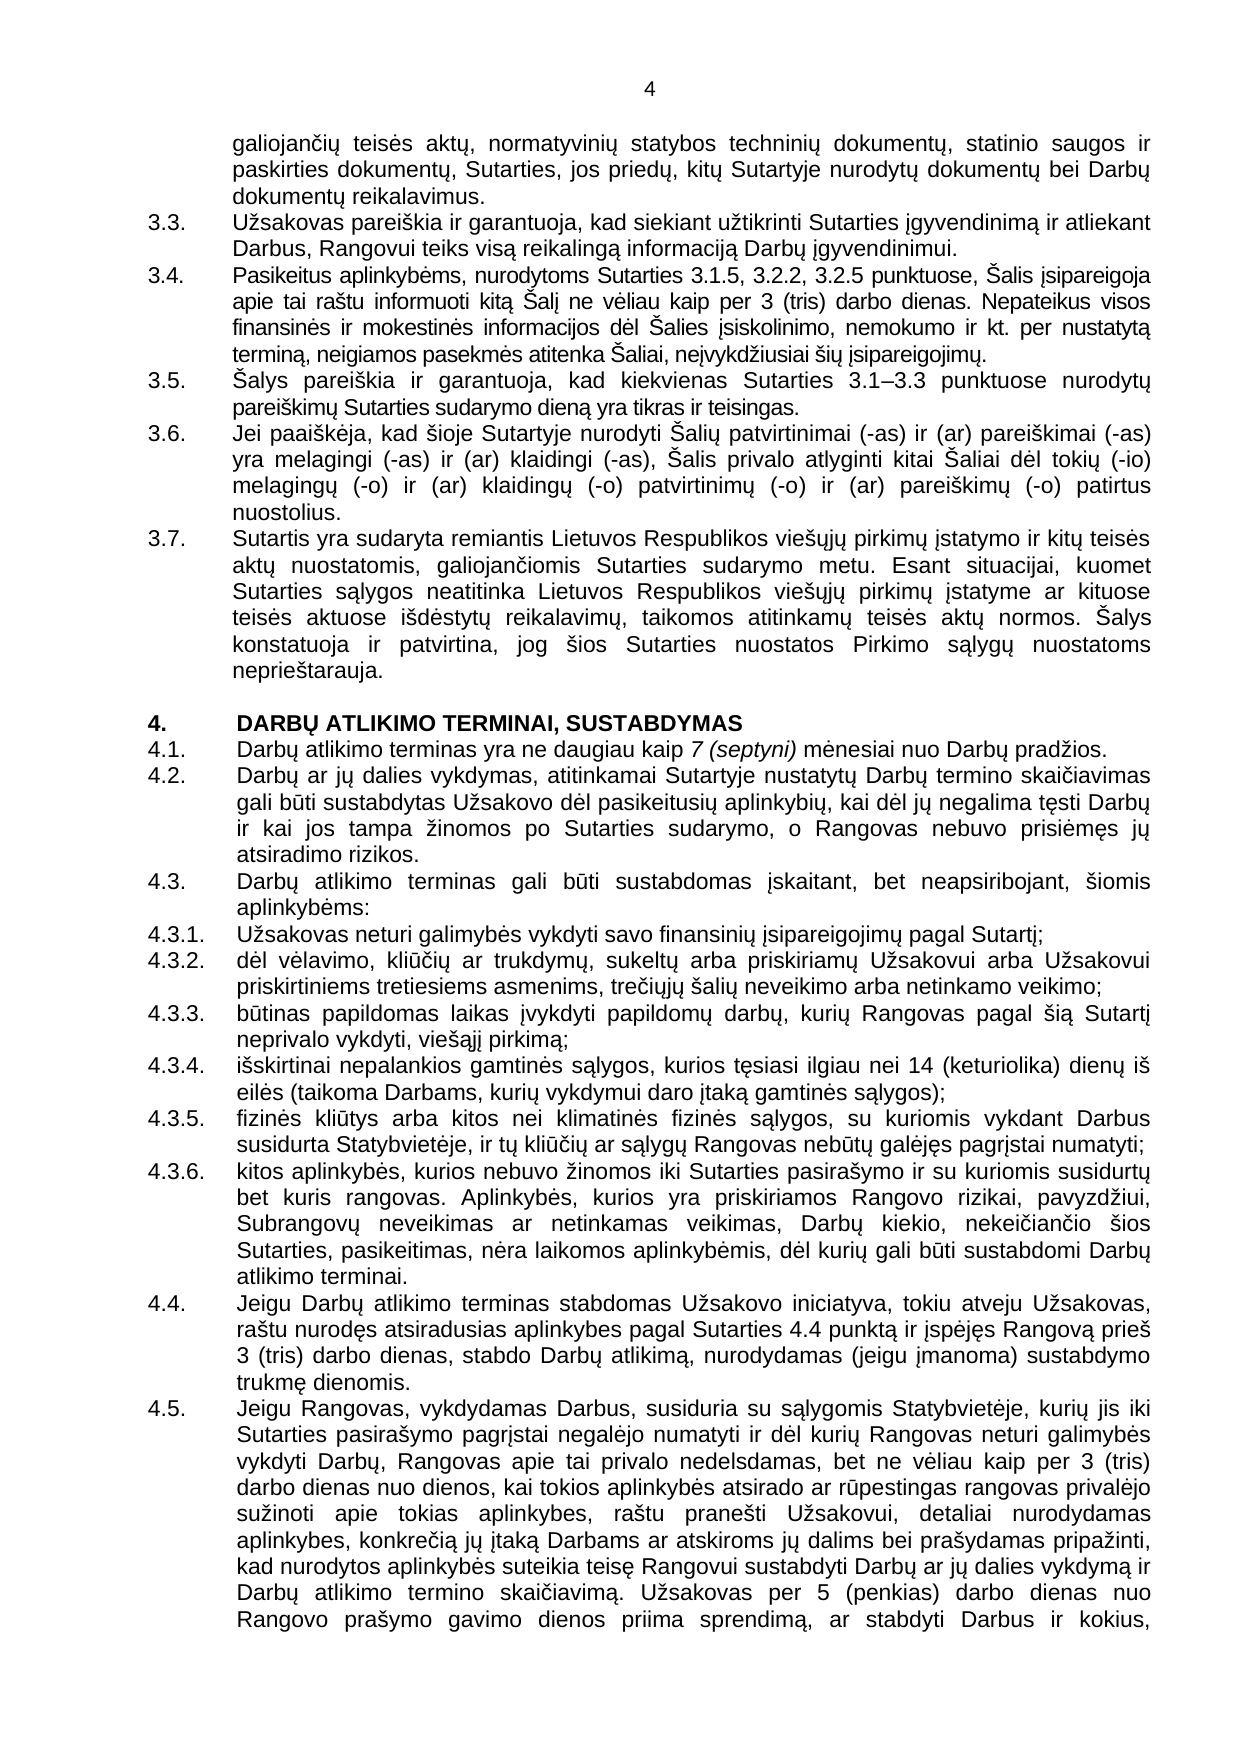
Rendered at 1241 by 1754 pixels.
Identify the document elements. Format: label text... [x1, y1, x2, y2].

list fizinės kliūtys arba kitos nei klimatinės fizinės sąlygos, su kuriomis vykdant Darbus susidurta Statybvietėje, ir tų kliūčių ar sąlygų Rangovas nebūtų galėjęs pagrįstai numatyti; [148, 1105, 1152, 1158]
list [148, 130, 1152, 209]
list Pasikeitus aplinkybėms, nurodytoms Sutarties 3.1.5, 3.2.2, 3.2.5 punktuose, Šalis įsipareigoja apie tai raštu informuoti kitą Šalį ne vėliau kaip per 3 (tris) darbo dienas. Nepateikus visos finansinės ir mokestinės informacijos dėl Šalies įsiskolinimo, nemokumo ir kt. per nustatytą terminą, neigiamos pasekmės atitenka Šaliai, neįvykdžiusiai šių įsipareigojimų. [148, 262, 1152, 367]
list dėl vėlavimo, kliūčių ar trukdymų, sukeltų arba priskiriamų Užsakovui arba Užsakovui priskirtiniems tretiesiems asmenims, trečiųjų šalių neveikimo arba netinkamo veikimo; [148, 947, 1152, 999]
list būtinas papildomas laikas įvykdyti papildomų darbų, kurių Rangovas pagal šią Sutartį neprivalo vykdyti, viešąjį pirkimą; [148, 999, 1152, 1052]
list Šalys pareiškia ir garantuoja, kad kiekvienas Sutarties 3.1–3.3 punktuose nurodytų pareiškimų Sutarties sudarymo dieną yra tikras ir teisingas. [148, 367, 1152, 420]
list Užsakovas neturi galimybės vykdyti savo finansinių įsipareigojimų pagal Sutartį; [148, 921, 1152, 947]
list Jei paaiškėja, kad šioje Sutartyje nurodyti Šalių patvirtinimai (-as) ir (ar) pareiškimai (-as) yra melagingi (-as) ir (ar) klaidingi (-as), Šalis privalo atlyginti kitai Šaliai dėl tokių (-io) melagingų (-o) ir (ar) klaidingų (-o) patvirtinimų (-o) ir (ar) pareiškimų (-o) patirtus nuostolius. [148, 420, 1152, 525]
list išskirtinai nepalankios gamtinės sąlygos, kurios tęsiasi ilgiau nei 14 (keturiolika) dienų iš eilės (taikoma Darbams, kurių vykdymui daro įtaką gamtinės sąlygos); [148, 1052, 1152, 1105]
list Jeigu Darbų atlikimo terminas stabdomas Užsakovo iniciatyva, tokiu atveju Užsakovas, raštu nurodęs atsiradusias aplinkybes pagal Sutarties 4.4 punktą ir įspėjęs Rangovą prieš 3 (tris) darbo dienas, stabdo Darbų atlikimą, nurodydamas (jeigu įmanoma) sustabdymo trukmę dienomis. [148, 1289, 1152, 1395]
list Darbų ar jų dalies vykdymas, atitinkamai Sutartyje nustatytų Darbų termino skaičiavimas gali būti sustabdytas Užsakovo dėl pasikeitusių aplinkybių, kai dėl jų negalima tęsti Darbų ir kai jos tampa žinomos po Sutarties sudarymo, o Rangovas nebuvo prisiėmęs jų atsiradimo rizikos. [148, 762, 1152, 868]
list Sutartis yra sudaryta remiantis Lietuvos Respublikos viešųjų pirkimų įstatymo ir kitų teisės aktų nuostatomis, galiojančiomis Sutarties sudarymo metu. Esant situacijai, kuomet Sutarties sąlygos neatitinka Lietuvos Respublikos viešųjų pirkimų įstatyme ar kituose teisės aktuose išdėstytų reikalavimų, taikomos atitinkamų teisės aktų normos. Šalys konstatuoja ir patvirtina, jog šios Sutarties nuostatos Pirkimo sąlygų nuostatoms neprieštarauja. [148, 525, 1152, 683]
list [148, 1395, 1152, 1632]
list DARBŲ ATLIKIMO TERMINAI, SUSTABDYMAS [148, 710, 1152, 736]
list Užsakovas pareiškia ir garantuoja, kad siekiant užtikrinti Sutarties įgyvendinimą ir atliekant Darbus, Rangovui teiks visą reikalingą informaciją Darbų įgyvendinimui. [148, 209, 1152, 262]
list kitos aplinkybės, kurios nebuvo žinomos iki Sutarties pasirašymo ir su kuriomis susidurtų bet kuris rangovas. Aplinkybės, kurios yra priskiriamos Rangovo rizikai, pavyzdžiui, Subrangovų neveikimas ar netinkamas veikimas, Darbų kiekio, nekeičiančio šios Sutarties, pasikeitimas, nėra laikomos aplinkybėmis, dėl kurių gali būti sustabdomi Darbų atlikimo terminai. [148, 1158, 1152, 1289]
list Darbų atlikimo terminas gali būti sustabdomas įskaitant, bet neapsiribojant, šiomis aplinkybėms: [148, 868, 1152, 921]
list Darbų atlikimo terminas yra ne daugiau kaip 7 (septyni) mėnesiai nuo Darbų pradžios. [148, 736, 1152, 762]
